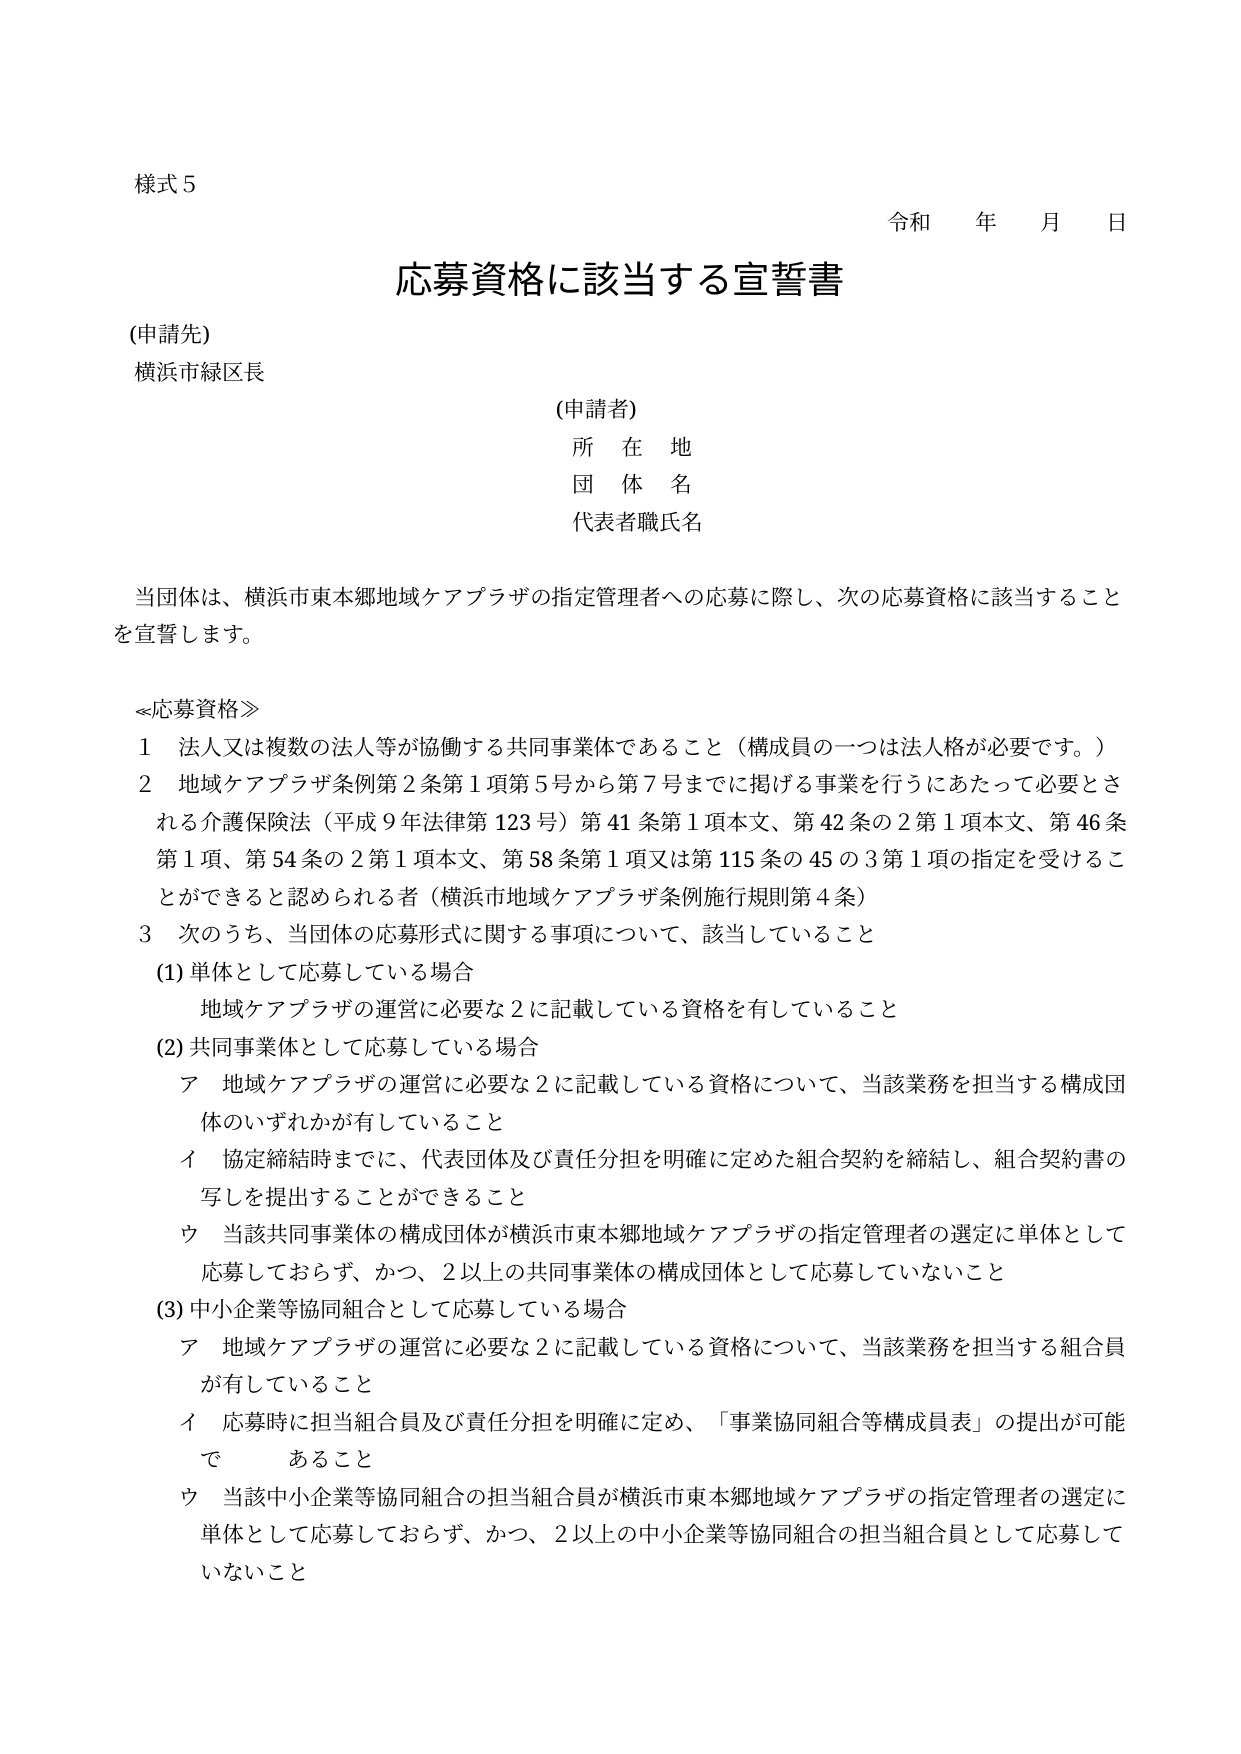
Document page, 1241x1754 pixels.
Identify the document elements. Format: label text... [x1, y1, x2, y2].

text ≪応募資格≫ [112, 689, 1128, 727]
text 当団体は、横浜市東本郷地域ケアプラザの指定管理者への応募に際し、次の応募資格に該当することを宣誓します。 [112, 577, 1128, 652]
text イ 協定締結時までに、代表団体及び責任分担を明確に定めた組合契約を締結し、組合契約書の写しを提出することができること [178, 1139, 1128, 1214]
text 様式５ [134, 164, 1128, 202]
text (申請者) [112, 389, 1128, 427]
text 代表者職氏名 [112, 502, 1128, 539]
text 団 体 名 [112, 464, 1128, 502]
text (2) 共同事業体として応募している場合 [112, 1027, 1128, 1064]
text 地域ケアプラザの運営に必要な２に記載している資格を有していること [112, 989, 1128, 1027]
text 所 在 地 [112, 427, 1128, 464]
text ア 地域ケアプラザの運営に必要な２に記載している資格について、当該業務を担当する組合員が有していること [178, 1327, 1128, 1402]
text ウ 当該共同事業体の構成団体が横浜市東本郷地域ケアプラザの指定管理者の選定に単体として応募しておらず、かつ、２以上の共同事業体の構成団体として応募していないこと [178, 1214, 1128, 1289]
text (1) 単体として応募している場合 [112, 952, 1128, 989]
text 横浜市緑区長 [112, 352, 1128, 389]
text ３ 次のうち、当団体の応募形式に関する事項について、該当していること [112, 914, 1128, 952]
text １ 法人又は複数の法人等が協働する共同事業体であること（構成員の一つは法人格が必要です。） [134, 727, 1128, 764]
text ウ 当該中小企業等協同組合の担当組合員が横浜市東本郷地域ケアプラザの指定管理者の選定に単体として応募しておらず、かつ、２以上の中小企業等協同組合の担当組合員として応募していないこと [178, 1477, 1128, 1589]
text イ 応募時に担当組合員及び責任分担を明確に定め、「事業協同組合等構成員表」の提出が可能で あること [178, 1402, 1128, 1477]
text ア 地域ケアプラザの運営に必要な２に記載している資格について、当該業務を担当する構成団体のいずれかが有していること [178, 1064, 1128, 1139]
text ２ 地域ケアプラザ条例第２条第１項第５号から第７号までに掲げる事業を行うにあたって必要とされる介護保険法（平成９年法律第123号）第41 条第１項本文、第42条の２第１項本文、第46条第１項、第54条の２第１項本文、第58条第１項又は第115条の45の３第１項の指定を受けることができると認められる者（横浜市地域ケアプラザ条例施行規則第４条） [134, 764, 1128, 914]
text 応募資格に該当する宣誓書 [112, 239, 1128, 314]
text 令和 年 月 日 [112, 202, 1128, 239]
text (申請先) [112, 314, 1128, 352]
text (3) 中小企業等協同組合として応募している場合 [112, 1289, 1128, 1327]
